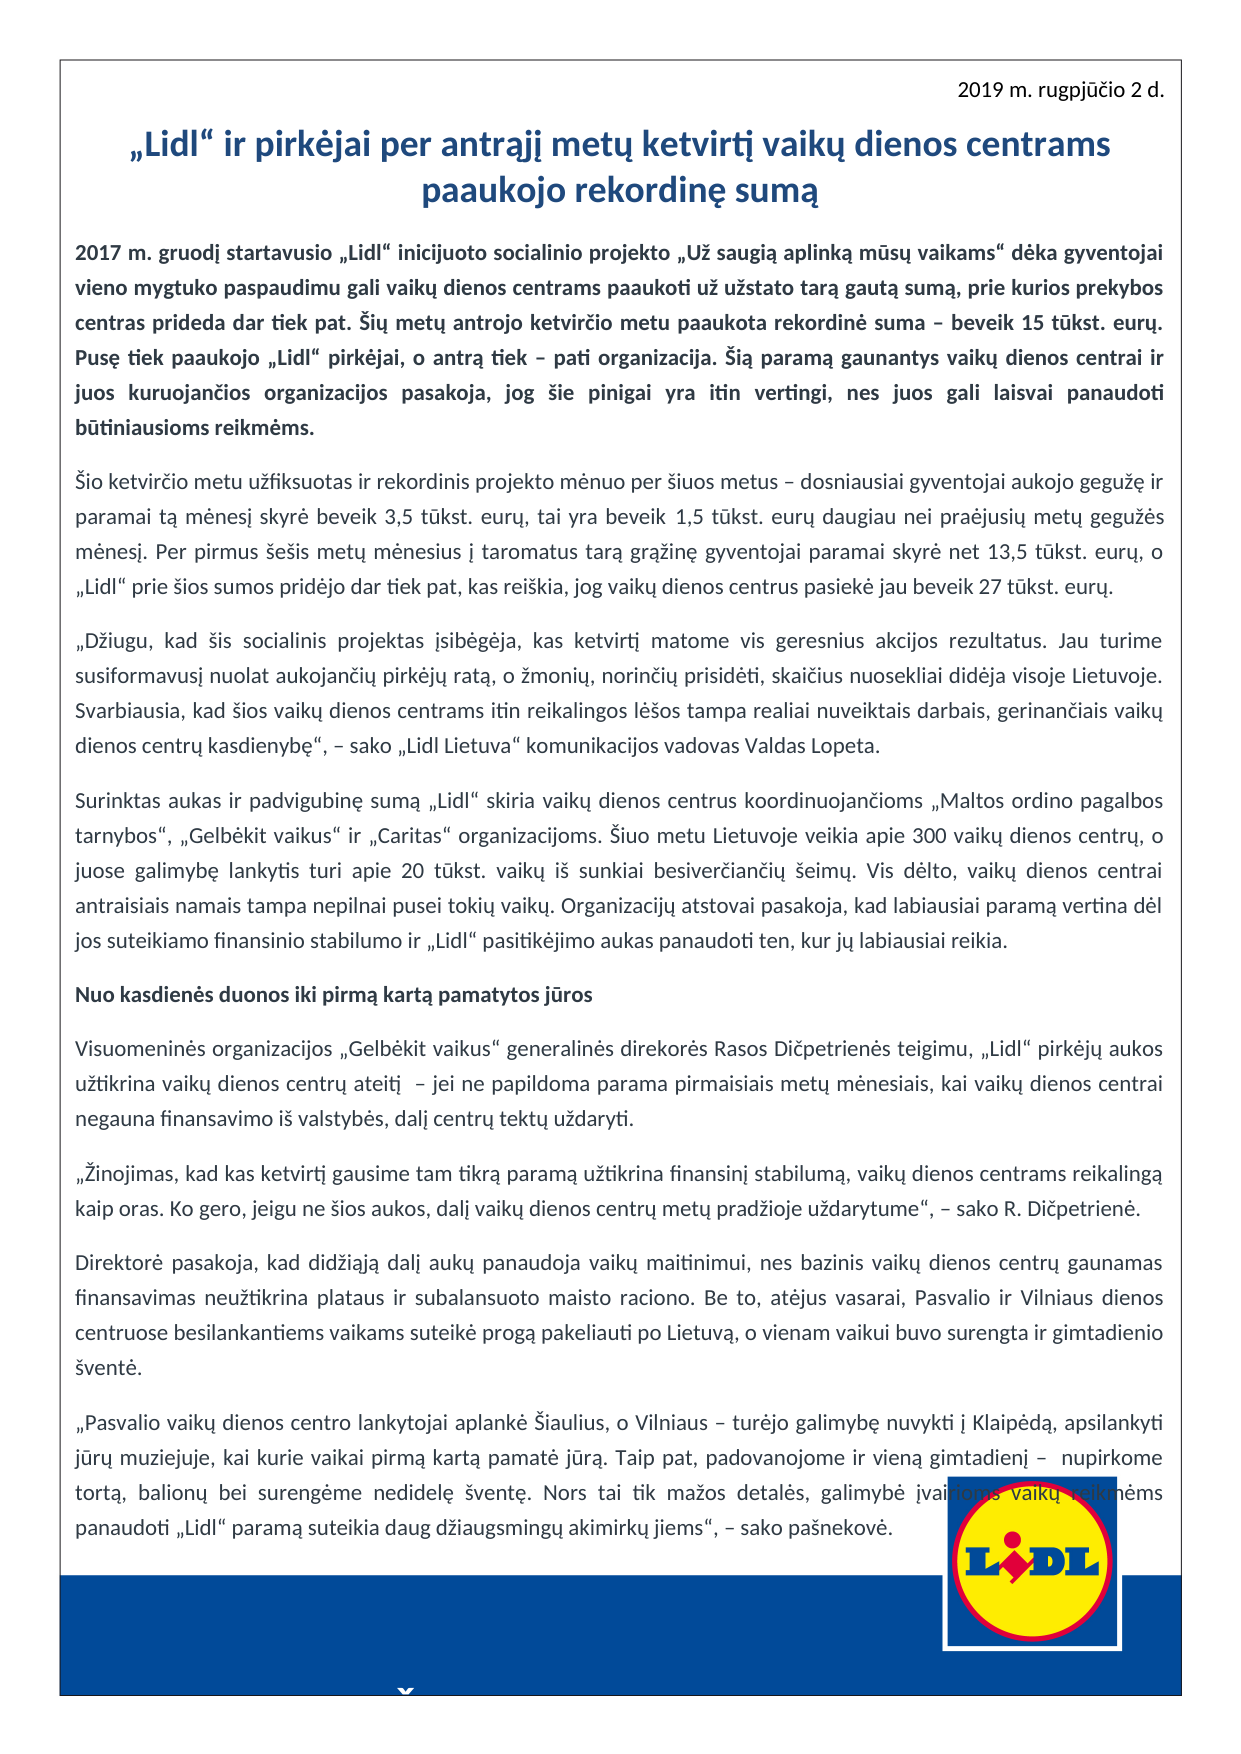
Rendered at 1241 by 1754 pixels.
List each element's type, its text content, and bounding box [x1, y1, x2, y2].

picture [0, 0, 1241, 1754]
text „Žinojimas, kad kas ketvirtį gausime tam tikrą paramą užtikrina finansinį stabilumą, vaikų dienos centrams reikalingą kaip oras. Ko gero, jeigu ne šios aukos, dalį vaikų dienos centrų metų pradžioje uždarytume“, – sako R. Dičpetrienė. [75, 1152, 1165, 1222]
text Direktorė pasakoja, kad didžiąją dalį aukų panaudoja vaikų maitinimui, nes bazinis vaikų dienos centrų gaunamas finansavimas neužtikrina plataus ir subalansuoto maisto raciono. Be to, atėjus vasarai, Pasvalio ir Vilniaus dienos centruose besilankantiems vaikams suteikė progą pakeliauti po Lietuvą, o vienam vaikui buvo surengta ir gimtadienio šventė. [75, 1241, 1165, 1381]
text „Lidl“ ir pirkėjai per antrąjį metų ketvirtį vaikų dienos centrams paaukojo rekordinę sumą [75, 120, 1165, 211]
text Nuo kasdienės duonos iki pirmą kartą pamatytos jūros [75, 973, 1165, 1008]
text „Pasvalio vaikų dienos centro lankytojai aplankė Šiaulius, o Vilniaus – turėjo galimybę nuvykti į Klaipėdą, apsilankyti jūrų muziejuje, kai kurie vaikai pirmą kartą pamatė jūrą. Taip pat, padovanojome ir vieną gimtadienį – nupirkome tortą, balionų bei surengėme nedidelę šventę. Nors tai tik mažos detalės, galimybė įvairioms vaikų reikmėms panaudoti „Lidl“ paramą suteikia daug džiaugsmingų akimirkų jiems“, – sako pašnekovė. [75, 1401, 1165, 1541]
text Visuomeninės organizacijos „Gelbėkit vaikus“ generalinės direkorės Rasos Dičpetrienės teigimu, „Lidl“ pirkėjų aukos užtikrina vaikų dienos centrų ateitį – jei ne papildoma parama pirmaisiais metų mėnesiais, kai vaikų dienos centrai negauna finansavimo iš valstybės, dalį centrų tektų uždaryti. [75, 1028, 1165, 1133]
text Šio ketvirčio metu užfiksuotas ir rekordinis projekto mėnuo per šiuos metus – dosniausiai gyventojai aukojo gegužę ir paramai tą mėnesį skyrė beveik 3,5 tūkst. eurų, tai yra beveik 1,5 tūkst. eurų daugiau nei praėjusių metų gegužės mėnesį. Per pirmus šešis metų mėnesius į taromatus tarą grąžinę gyventojai paramai skyrė net 13,5 tūkst. eurų, o „Lidl“ prie šios sumos pridėjo dar tiek pat, kas reiškia, jog vaikų dienos centrus pasiekė jau beveik 27 tūkst. eurų. [75, 460, 1165, 600]
text Surinktas aukas ir padvigubinę sumą „Lidl“ skiria vaikų dienos centrus koordinuojančioms „Maltos ordino pagalbos tarnybos“, „Gelbėkit vaikus“ ir „Caritas“ organizacijoms. Šiuo metu Lietuvoje veikia apie 300 vaikų dienos centrų, o juose galimybę lankytis turi apie 20 tūkst. vaikų iš sunkiai besiverčiančių šeimų. Vis dėlto, vaikų dienos centrai antraisiais namais tampa nepilnai pusei tokių vaikų. Organizacijų atstovai pasakoja, kad labiausiai paramą vertina dėl jos suteikiamo finansinio stabilumo ir „Lidl“ pasitikėjimo aukas panaudoti ten, kur jų labiausiai reikia. [75, 779, 1165, 954]
text 2017 m. gruodį startavusio „Lidl“ inicijuoto socialinio projekto „Už saugią aplinką mūsų vaikams“ dėka gyventojai vieno mygtuko paspaudimu gali vaikų dienos centrams paaukoti už užstato tarą gautą sumą, prie kurios prekybos centras prideda dar tiek pat. Šių metų antrojo ketvirčio metu paaukota rekordinė suma – beveik 15 tūkst. eurų. Pusę tiek paaukojo „Lidl“ pirkėjai, o antrą tiek – pati organizacija. Šią paramą gaunantys vaikų dienos centrai ir juos kuruojančios organizacijos pasakoja, jog šie pinigai yra itin vertingi, nes juos gali laisvai panaudoti būtiniausioms reikmėms. [75, 231, 1165, 441]
subtitle 2019 m. rugpjūčio 2 d. [75, 75, 1165, 103]
text „Džiugu, kad šis socialinis projektas įsibėgėja, kas ketvirtį matome vis geresnius akcijos rezultatus. Jau turime susiformavusį nuolat aukojančių pirkėjų ratą, o žmonių, norinčių prisidėti, skaičius nuosekliai didėja visoje Lietuvoje. Svarbiausia, kad šios vaikų dienos centrams itin reikalingos lėšos tampa realiai nuveiktais darbais, gerinančiais vaikų dienos centrų kasdienybę“, – sako „Lidl Lietuva“ komunikacijos vadovas Valdas Lopeta. [75, 619, 1165, 759]
